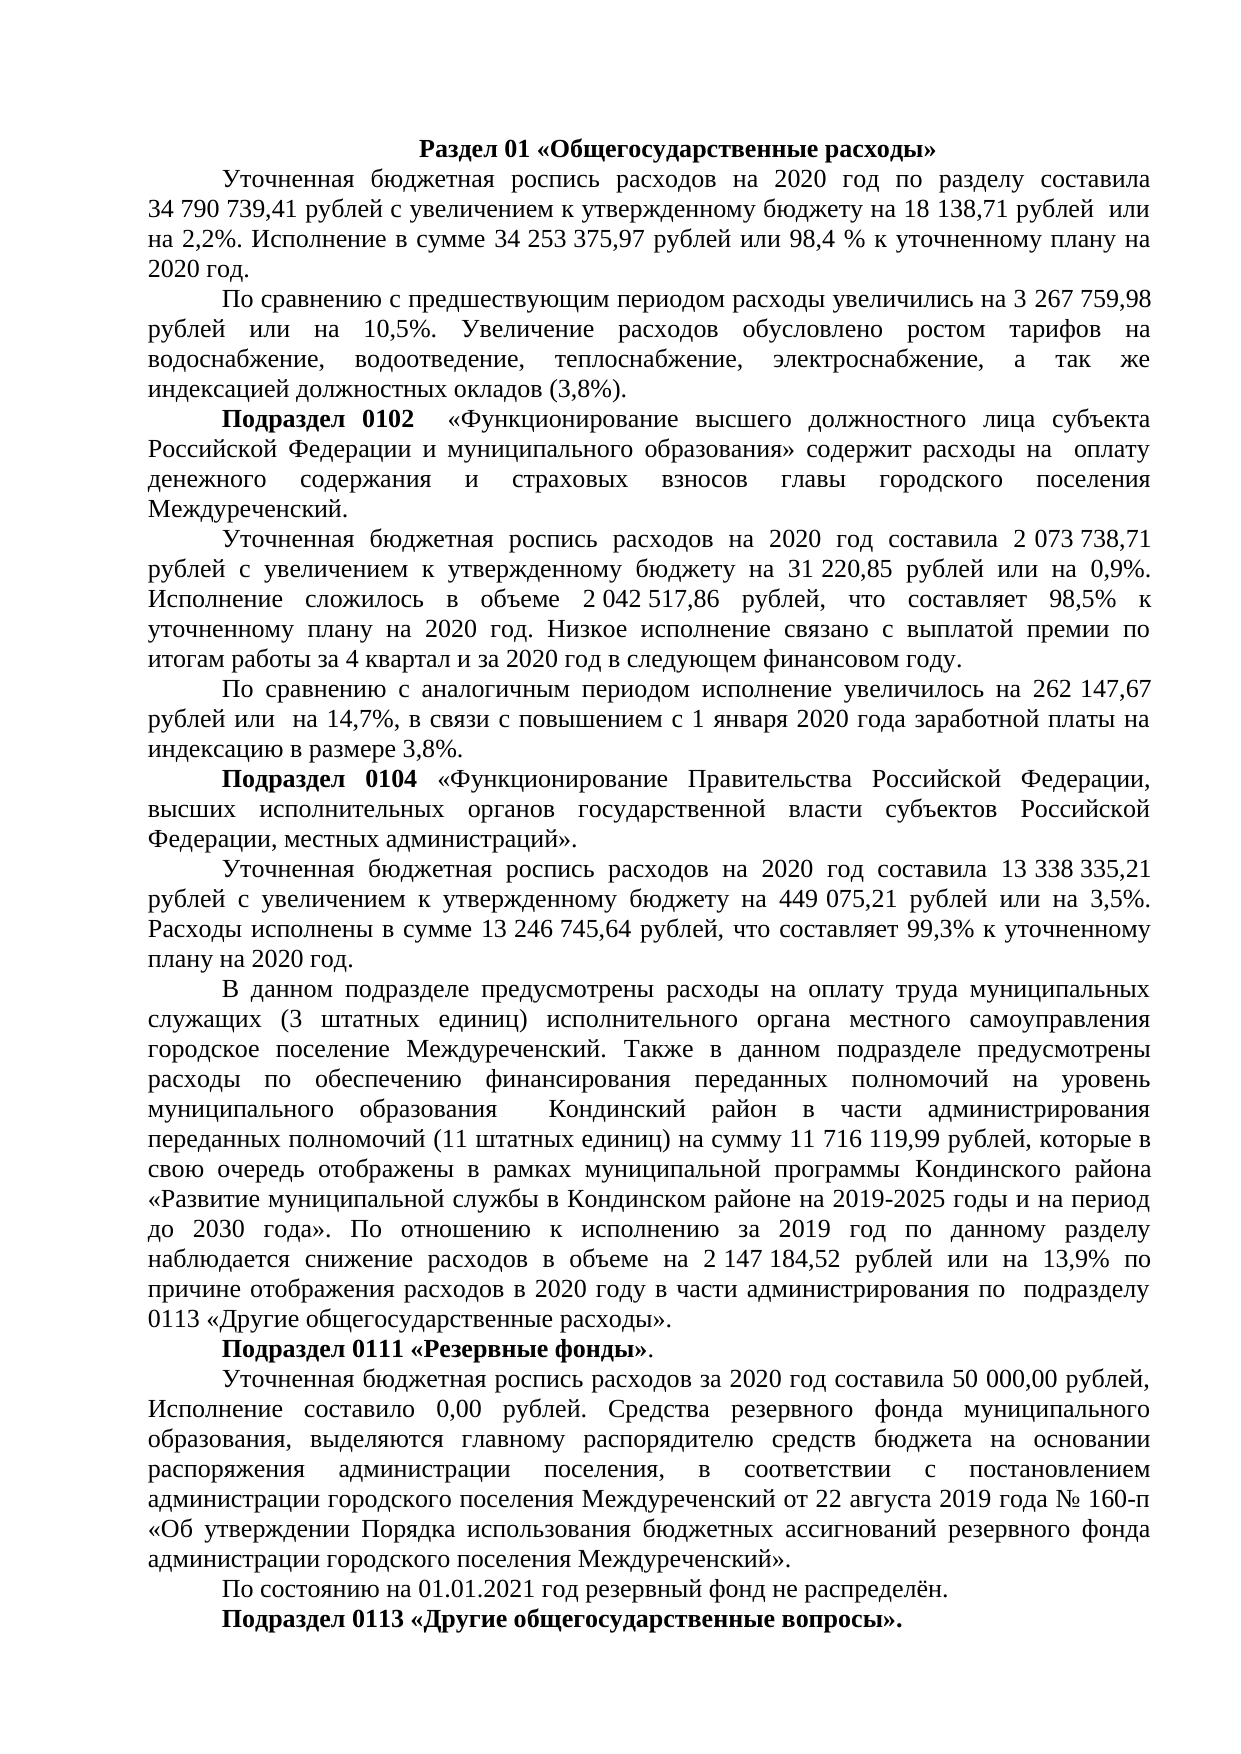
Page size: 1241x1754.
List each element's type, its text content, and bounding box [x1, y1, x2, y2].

text Подраздел 0104 «Функционирование Правительства Российской Федерации, высших исполнительных органов государственной власти субъектов Российской Федерации, местных администраций». [148, 763, 1152, 853]
text Подраздел 0102 «Функционирование высшего должностного лица субъекта Российской Федерации и муниципального образования» содержит расходы на оплату денежного содержания и страховых взносов главы городского поселения Междуреченский. [148, 403, 1152, 523]
text По сравнению с аналогичным периодом исполнение увеличилось на 262 147,67 рублей или на 14,7%, в связи с повышением с 1 января 2020 года заработной платы на индексацию в размере 3,8%. [148, 673, 1152, 763]
text Раздел 01 «Общегосударственные расходы» [148, 133, 1152, 163]
text Подраздел 0111 «Резервные фонды». [148, 1333, 1152, 1363]
text Уточненная бюджетная роспись расходов на 2020 год по разделу составила 34 790 739,41 рублей с увеличением к утвержденному бюджету на 18 138,71 рублей или на 2,2%. Исполнение в сумме 34 253 375,97 рублей или 98,4 % к уточненному плану на 2020 год. [148, 163, 1152, 283]
text Уточненная бюджетная роспись расходов на 2020 год составила 2 073 738,71 рублей с увеличением к утвержденному бюджету на 31 220,85 рублей или на 0,9%. Исполнение сложилось в объеме 2 042 517,86 рублей, что составляет 98,5% к уточненному плану на 2020 год. Низкое исполнение связано с выплатой премии по итогам работы за 4 квартал и за 2020 год в следующем финансовом году. [148, 523, 1152, 673]
text По сравнению с предшествующим периодом расходы увеличились на 3 267 759,98 рублей или на 10,5%. Увеличение расходов обусловлено ростом тарифов на водоснабжение, водоотведение, теплоснабжение, электроснабжение, а так же индексацией должностных окладов (3,8%). [148, 283, 1152, 403]
text Уточненная бюджетная роспись расходов на 2020 год составила 13 338 335,21 рублей с увеличением к утвержденному бюджету на 449 075,21 рублей или на 3,5%. Расходы исполнены в сумме 13 246 745,64 рублей, что составляет 99,3% к уточненному плану на 2020 год. [148, 853, 1152, 973]
text Уточненная бюджетная роспись расходов за 2020 год составила 50 000,00 рублей, Исполнение составило 0,00 рублей. Средства резервного фонда муниципального образования, выделяются главному распорядителю средств бюджета на основании распоряжения администрации поселения, в соответствии с постановлением администрации городского поселения Междуреченский от 22 августа 2019 года № 160-п «Об утверждении Порядка использования бюджетных ассигнований резервного фонда администрации городского поселения Междуреченский». [148, 1363, 1152, 1573]
text Подраздел 0113 «Другие общегосударственные вопросы». [148, 1603, 1152, 1633]
text В данном подразделе предусмотрены расходы на оплату труда муниципальных служащих (3 штатных единиц) исполнительного органа местного самоуправления городское поселение Междуреченский. Также в данном подразделе предусмотрены расходы по обеспечению финансирования переданных полномочий на уровень муниципального образования Кондинский район в части администрирования переданных полномочий (11 штатных единиц) на сумму 11 716 119,99 рублей, которые в свою очередь отображены в рамках муниципальной программы Кондинского района «Развитие муниципальной службы в Кондинском районе на 2019-2025 годы и на период до 2030 года». По отношению к исполнению за 2019 год по данному разделу наблюдается снижение расходов в объеме на 2 147 184,52 рублей или на 13,9% по причине отображения расходов в 2020 году в части администрирования по подразделу 0113 «Другие общегосударственные расходы». [148, 973, 1152, 1333]
text По состоянию на 01.01.2021 год резервный фонд не распределён. [148, 1573, 1152, 1603]
